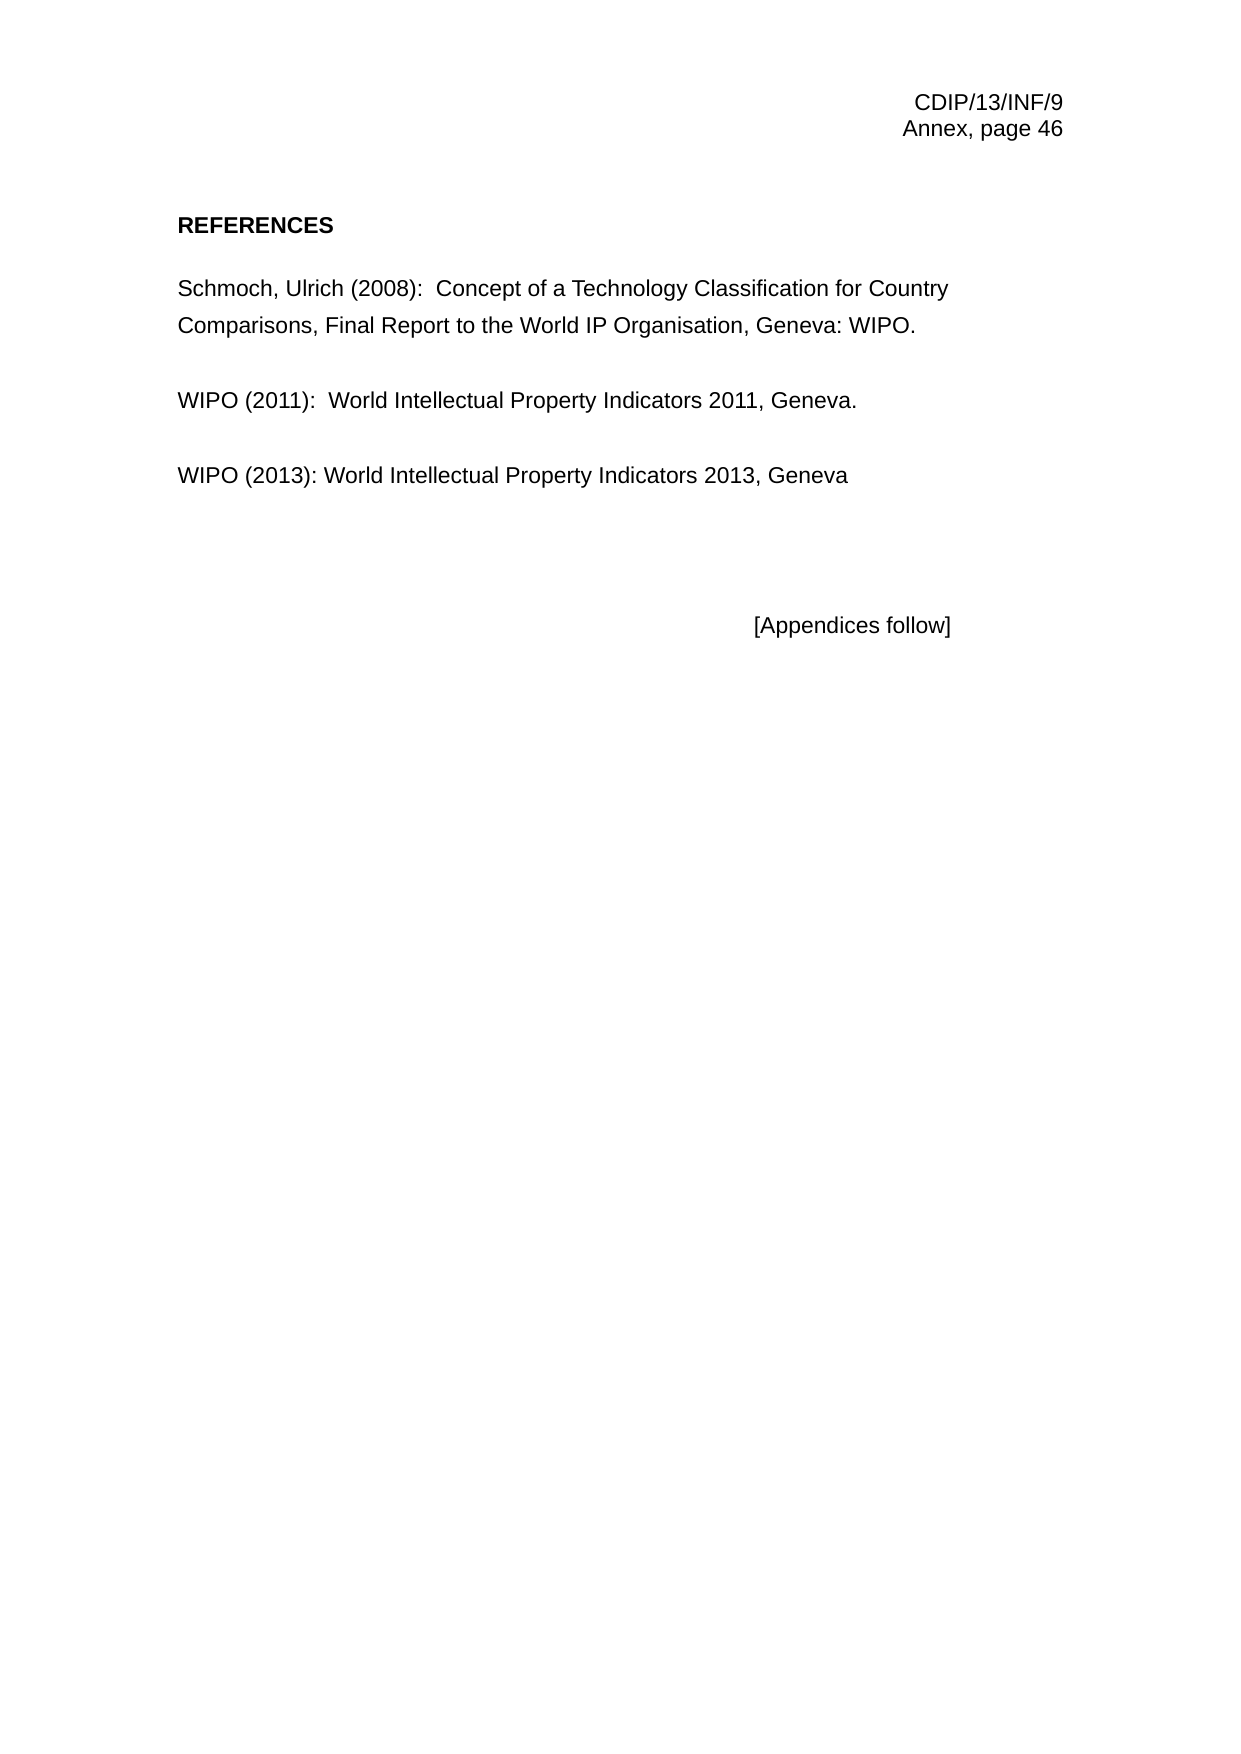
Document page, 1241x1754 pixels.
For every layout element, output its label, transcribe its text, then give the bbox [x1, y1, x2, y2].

text [Appendices follow] [754, 607, 1063, 644]
subtitle REFERENCES [177, 207, 1063, 244]
text WIPO (2011): World Intellectual Property Indicators 2011, Geneva. [177, 382, 1063, 419]
text WIPO (2013): World Intellectual Property Indicators 2013, Geneva [177, 457, 1063, 494]
text Schmoch, Ulrich (2008): Concept of a Technology Classification for Country Comparisons, Final Report to the World IP Organisation, Geneva: WIPO. [177, 269, 1063, 344]
